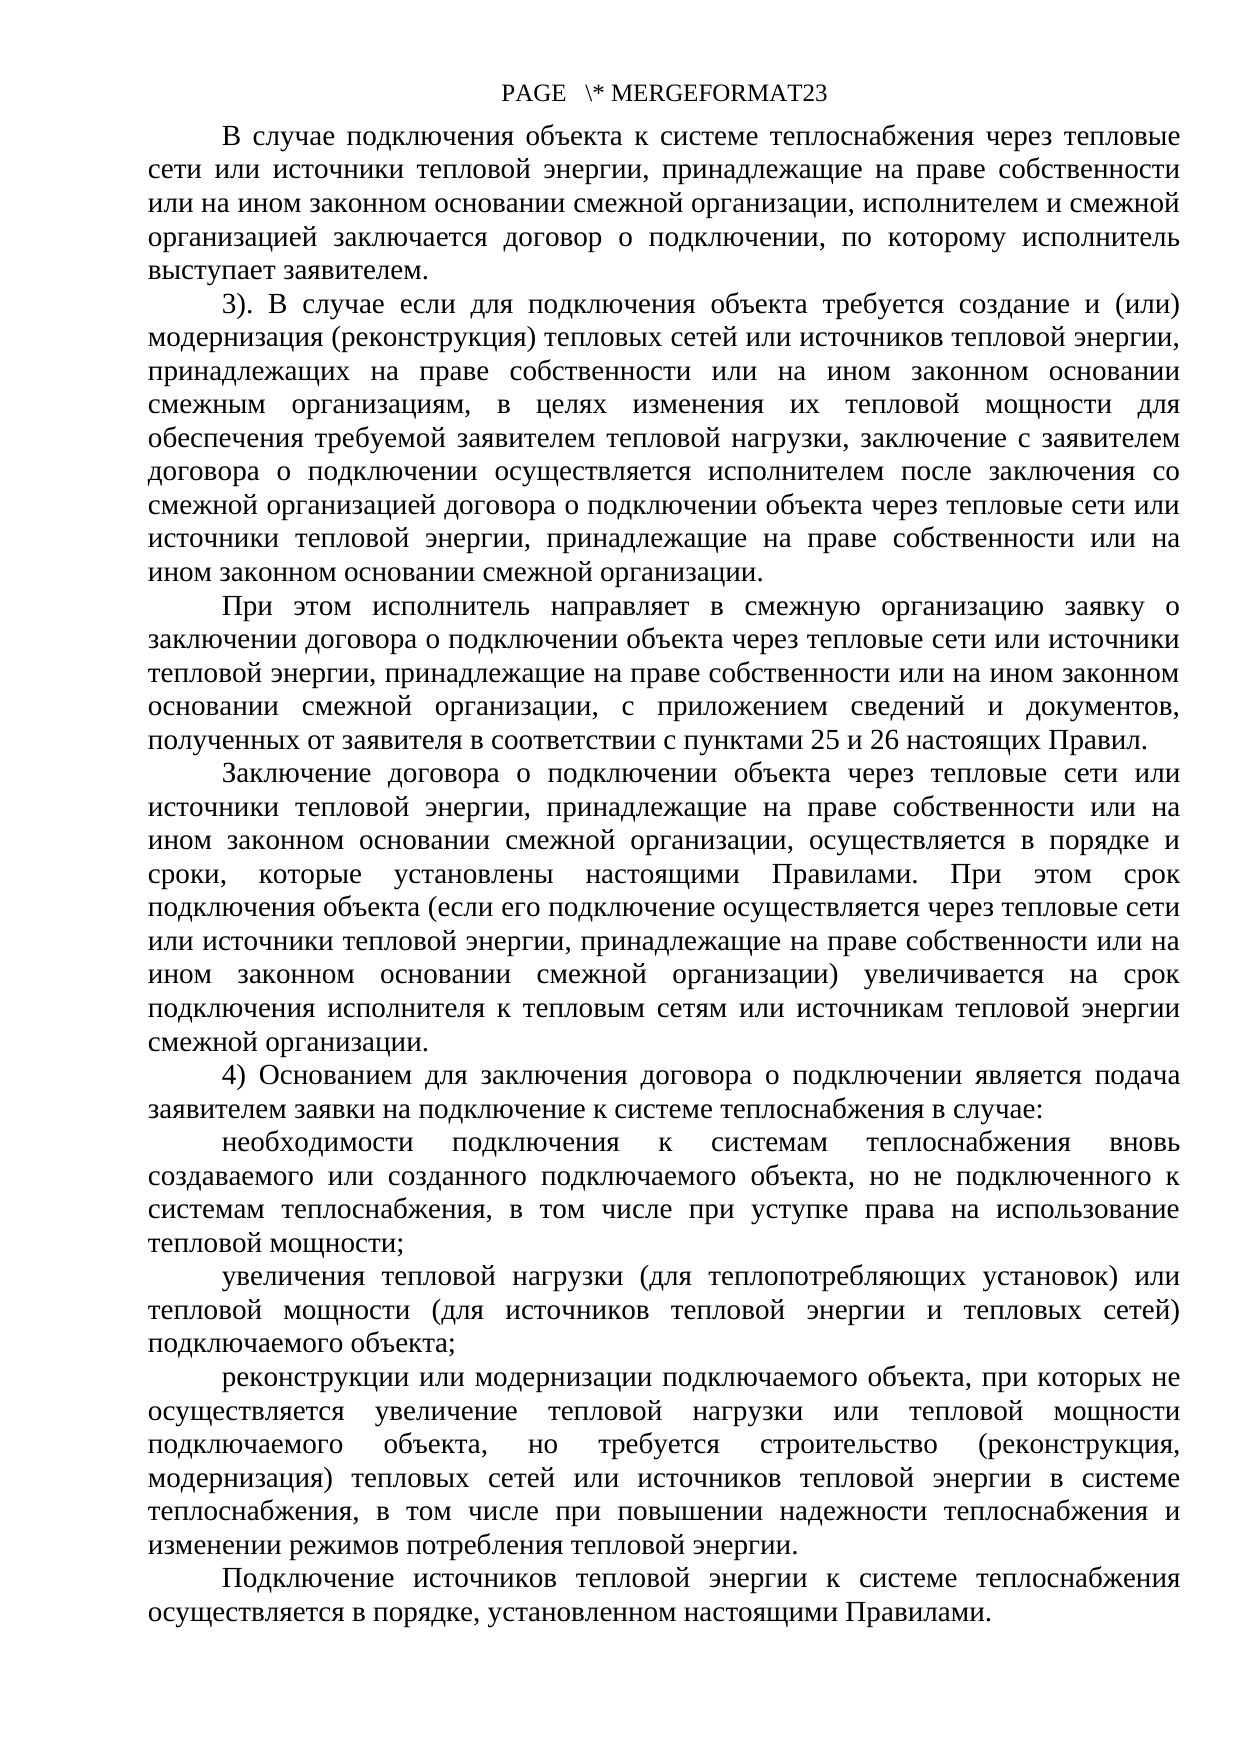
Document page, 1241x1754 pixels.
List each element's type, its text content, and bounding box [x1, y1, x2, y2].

text 3). В случае если для подключения объекта требуется создание и (или) модернизация (реконструкция) тепловых сетей или источников тепловой энергии, принадлежащих на праве собственности или на ином законном основании смежным организациям, в целях изменения их тепловой мощности для обеспечения требуемой заявителем тепловой нагрузки, заключение с заявителем договора о подключении осуществляется исполнителем после заключения со смежной организацией договора о подключении объекта через тепловые сети или источники тепловой энергии, принадлежащие на праве собственности или на ином законном основании смежной организации. [148, 286, 1181, 588]
text реконструкции или модернизации подключаемого объекта, при которых не осуществляется увеличение тепловой нагрузки или тепловой мощности подключаемого объекта, но требуется строительство (реконструкция, модернизация) тепловых сетей или источников тепловой энергии в системе теплоснабжения, в том числе при повышении надежности теплоснабжения и изменении режимов потребления тепловой энергии. [148, 1359, 1181, 1560]
text 4) Основанием для заключения договора о подключении является подача заявителем заявки на подключение к системе теплоснабжения в случае: [148, 1057, 1181, 1124]
text Заключение договора о подключении объекта через тепловые сети или источники тепловой энергии, принадлежащие на праве собственности или на ином законном основании смежной организации, осуществляется в порядке и сроки, которые установлены настоящими Правилами. При этом срок подключения объекта (если его подключение осуществляется через тепловые сети или источники тепловой энергии, принадлежащие на праве собственности или на ином законном основании смежной организации) увеличивается на срок подключения исполнителя к тепловым сетям или источникам тепловой энергии смежной организации. [148, 755, 1181, 1057]
text увеличения тепловой нагрузки (для теплопотребляющих установок) или тепловой мощности (для источников тепловой энергии и тепловых сетей) подключаемого объекта; [148, 1258, 1181, 1359]
text необходимости подключения к системам теплоснабжения вновь создаваемого или созданного подключаемого объекта, но не подключенного к системам теплоснабжения, в том числе при уступке права на использование тепловой мощности; [148, 1124, 1181, 1258]
text Подключение источников тепловой энергии к системе теплоснабжения осуществляется в порядке, установленном настоящими Правилами. [148, 1560, 1181, 1627]
text При этом исполнитель направляет в смежную организацию заявку о заключении договора о подключении объекта через тепловые сети или источники тепловой энергии, принадлежащие на праве собственности или на ином законном основании смежной организации, с приложением сведений и документов, полученных от заявителя в соответствии с пунктами 25 и 26 настоящих Правил. [148, 588, 1181, 755]
text В случае подключения объекта к системе теплоснабжения через тепловые сети или источники тепловой энергии, принадлежащие на праве собственности или на ином законном основании смежной организации, исполнителем и смежной организацией заключается договор о подключении, по которому исполнитель выступает заявителем. [148, 118, 1181, 286]
